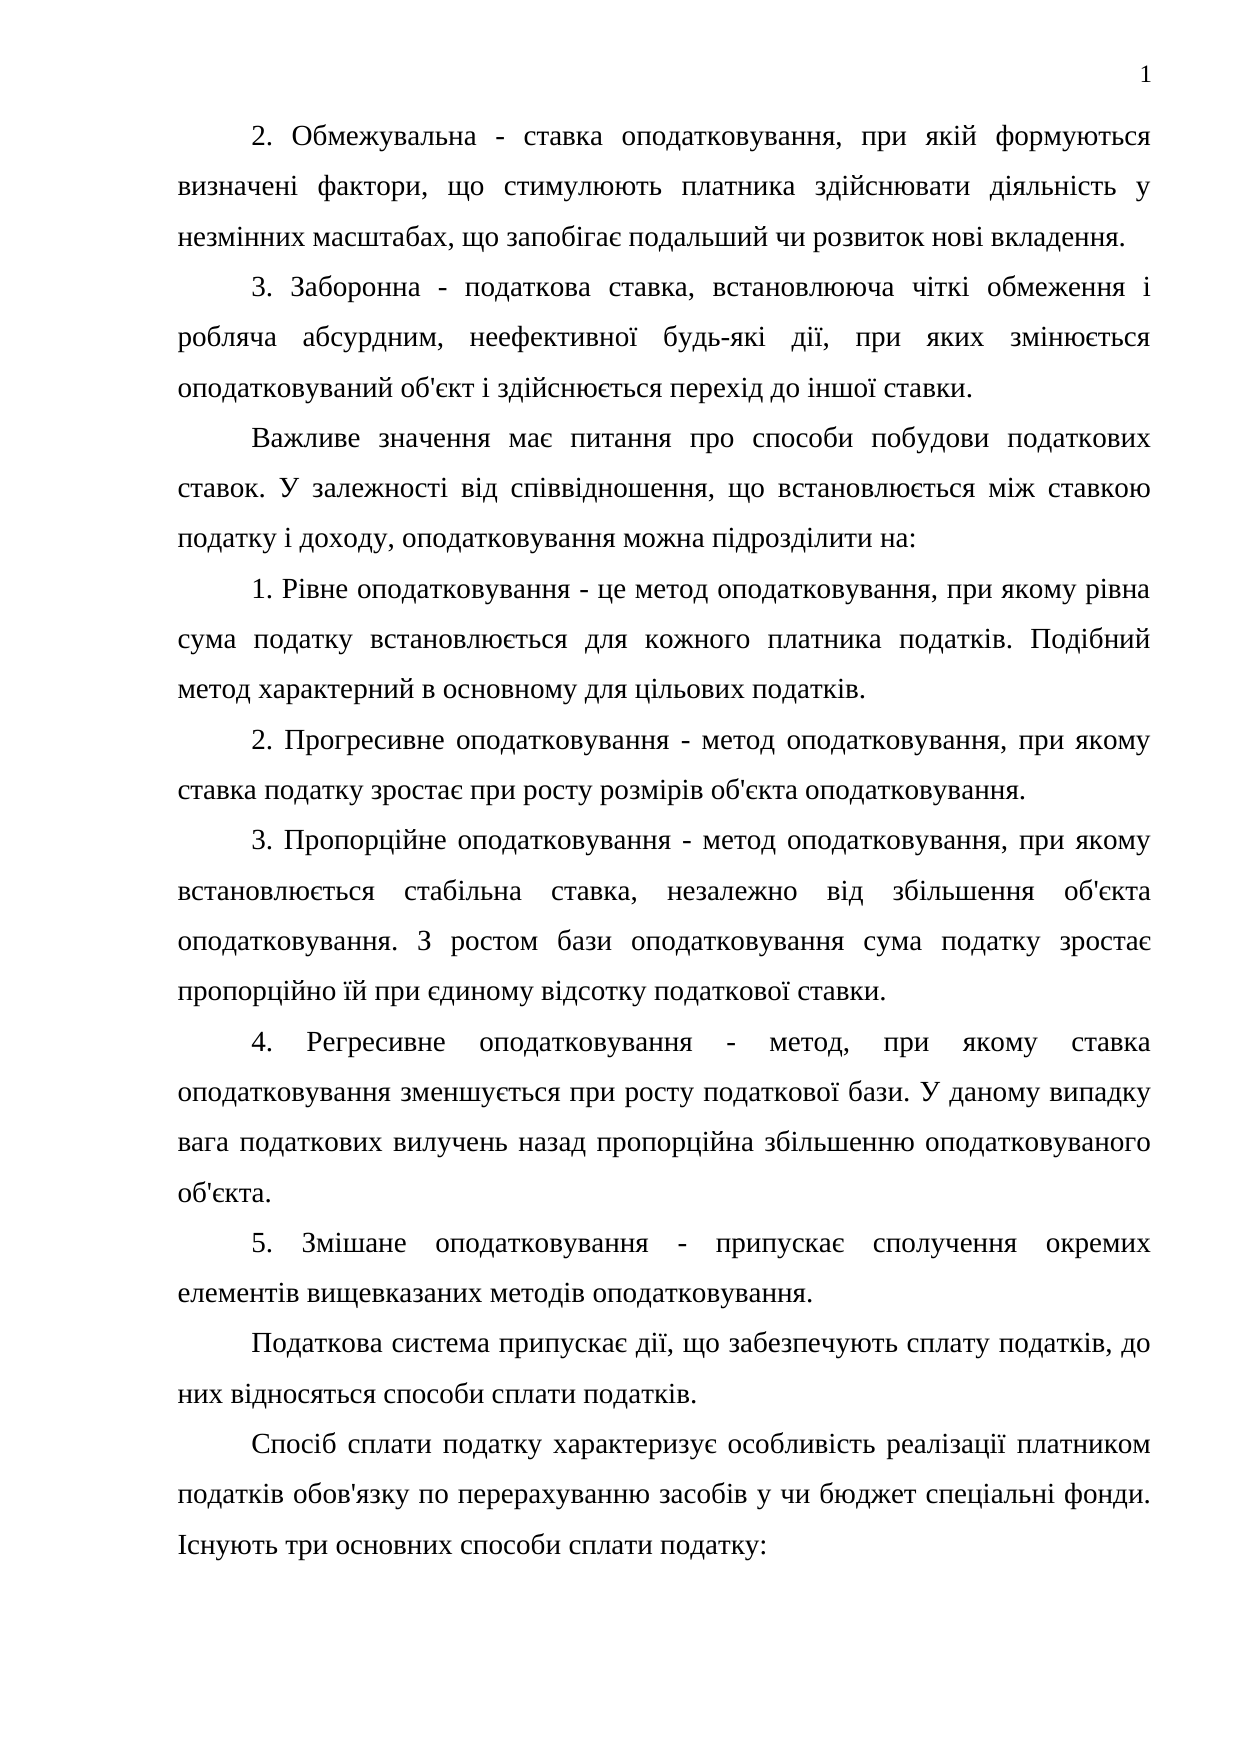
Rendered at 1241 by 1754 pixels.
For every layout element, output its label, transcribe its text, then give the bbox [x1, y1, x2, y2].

text 1. Рівне оподатковування - це метод оподатковування, при якому рівна сума податку встановлюється для кожного платника податків. Подібний метод характерний в основному для цільових податків. [177, 571, 1152, 705]
text Спосіб сплати податку характеризує особливість реалізації платником податків обов'язку по перерахуванню засобів у чи бюджет спеціальні фонди. Існують три основних способи сплати податку: [177, 1426, 1152, 1560]
text Податкова система припускає дії, що забезпечують сплату податків, до них відносяться способи сплати податків. [177, 1326, 1152, 1409]
text 3. Заборонна - податкова ставка, встановлююча чіткі обмеження і робляча абсурдним, неефективної будь-які дії, при яких змінюється оподатковуваний об'єкт і здійснюється перехід до іншої ставки. [177, 269, 1152, 403]
text 2. Обмежувальна - ставка оподатковування, при якій формуються визначені фактори, що стимулюють платника здійснювати діяльність у незмінних масштабах, що запобігає подальший чи розвиток нові вкладення. [177, 118, 1152, 252]
text Важливе значення має питання про способи побудови податкових ставок. У залежності від співвідношення, що встановлюється між ставкою податку і доходу, оподатковування можна підрозділити на: [177, 420, 1152, 554]
text 2. Прогресивне оподатковування - метод оподатковування, при якому ставка податку зростає при росту розмірів об'єкта оподатковування. [177, 722, 1152, 806]
text 4. Регресивне оподатковування - метод, при якому ставка оподатковування зменшується при росту податкової бази. У даному випадку вага податкових вилучень назад пропорційна збільшенню оподатковуваного об'єкта. [177, 1024, 1152, 1208]
text 5. Змішане оподатковування - припускає сполучення окремих елементів вищевказаних методів оподатковування. [177, 1225, 1152, 1309]
text 3. Пропорційне оподатковування - метод оподатковування, при якому встановлюється стабільна ставка, незалежно від збільшення об'єкта оподатковування. З ростом бази оподатковування сума податку зростає пропорційно їй при єдиному відсотку податкової ставки. [177, 822, 1152, 1007]
